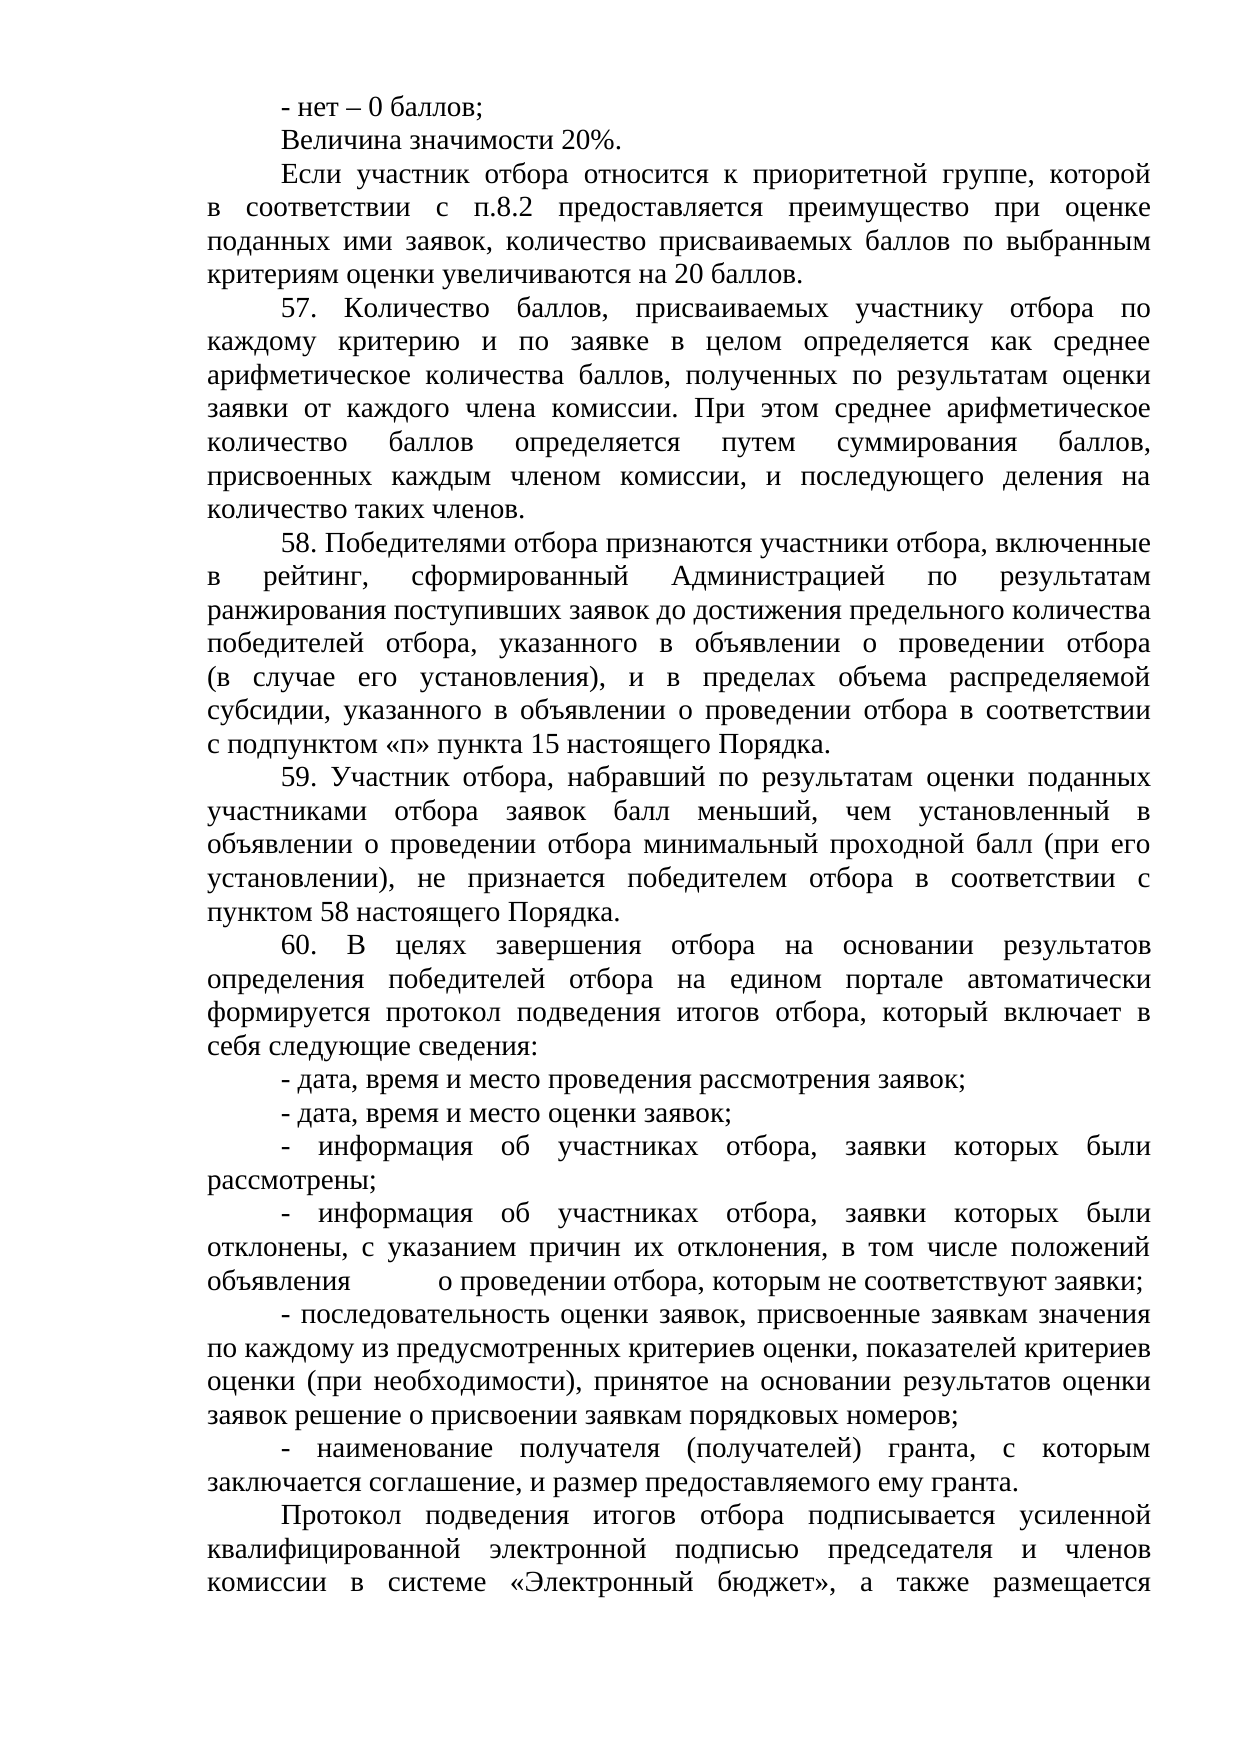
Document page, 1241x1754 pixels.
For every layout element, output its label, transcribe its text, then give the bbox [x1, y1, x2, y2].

text - информация об участниках отбора, заявки которых были отклонены, с указанием причин их отклонения, в том числе положений объявления о проведении отбора, которым не соответствуют заявки; [207, 1196, 1152, 1296]
text - последовательность оценки заявок, присвоенные заявкам значения по каждому из предусмотренных критериев оценки, показателей критериев оценки (при необходимости), принятое на основании результатов оценки заявок решение о присвоении заявкам порядковых номеров; [207, 1296, 1152, 1430]
text - нет – 0 баллов; [207, 89, 1152, 122]
text Величина значимости 20%. [207, 122, 1152, 156]
text 57. Количество баллов, присваиваемых участнику отбора по каждому критерию и по заявке в целом определяется как среднее арифметическое количества баллов, полученных по результатам оценки заявки от каждого члена комиссии. При этом среднее арифметическое количество баллов определяется путем суммирования баллов, присвоенных каждым членом комиссии, и последующего деления на количество таких членов. [207, 290, 1152, 525]
text 59. Участник отбора, набравший по результатам оценки поданных участниками отбора заявок балл меньший, чем установленный в объявлении о проведении отбора минимальный проходной балл (при его установлении), не признается победителем отбора в соответствии с пунктом 58 настоящего Порядка. [207, 759, 1152, 927]
text - информация об участниках отбора, заявки которых были рассмотрены; [207, 1128, 1152, 1196]
text - дата, время и место оценки заявок; [207, 1095, 1152, 1128]
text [207, 1497, 1152, 1598]
text 60. В целях завершения отбора на основании результатов определения победителей отбора на едином портале автоматически формируется протокол подведения итогов отбора, который включает в себя следующие сведения: [207, 927, 1152, 1061]
text 58. Победителями отбора признаются участники отбора, включенные в рейтинг, сформированный Администрацией по результатам ранжирования поступивших заявок до достижения предельного количества победителей отбора, указанного в объявлении о проведении отбора (в случае его установления), и в пределах объема распределяемой субсидии, указанного в объявлении о проведении отбора в соответствии с подпунктом «п» пункта 15 настоящего Порядка. [207, 525, 1152, 759]
text - дата, время и место проведения рассмотрения заявок; [207, 1061, 1152, 1095]
text Если участник отбора относится к приоритетной группе, которой в соответствии с п.8.2 предоставляется преимущество при оценке поданных ими заявок, количество присваиваемых баллов по выбранным критериям оценки увеличиваются на 20 баллов. [207, 156, 1152, 290]
text - наименование получателя (получателей) гранта, с которым заключается соглашение, и размер предоставляемого ему гранта. [207, 1430, 1152, 1497]
